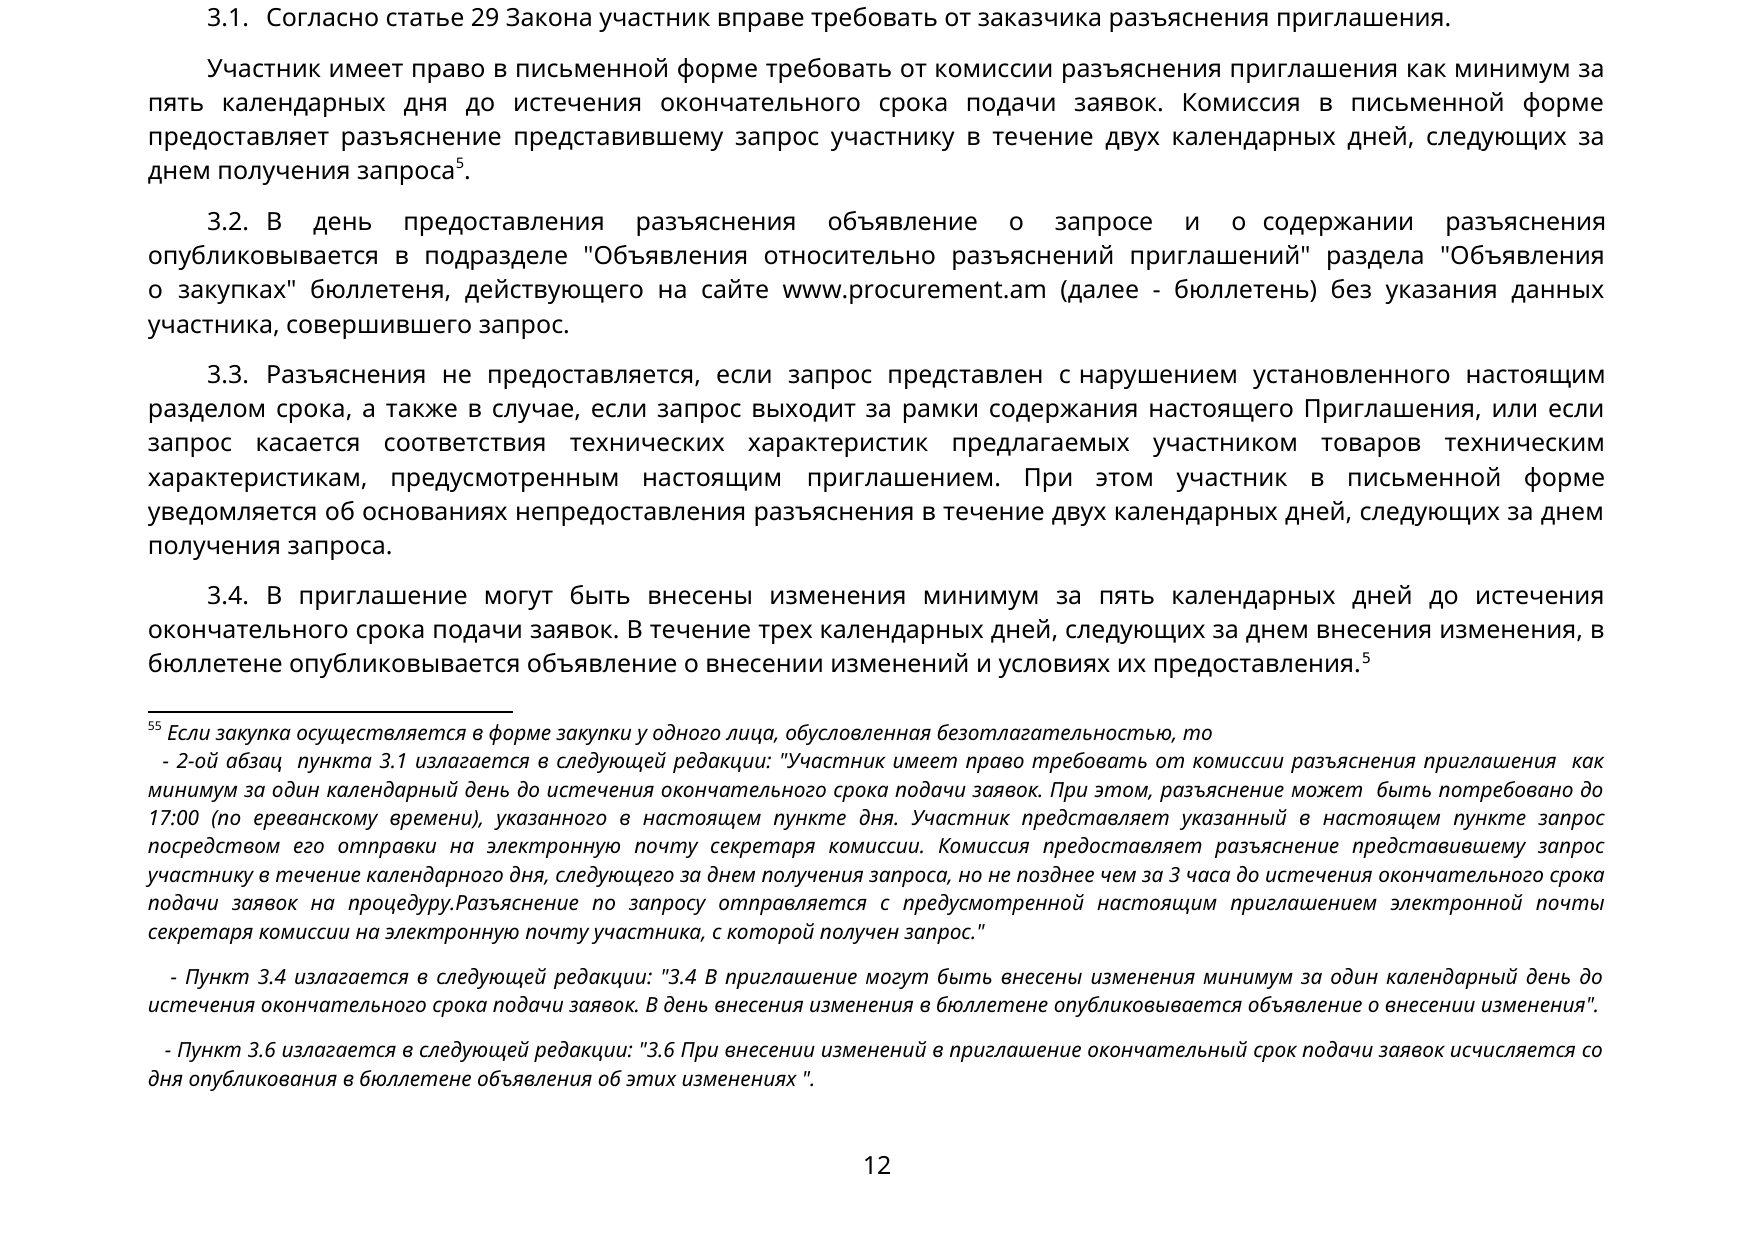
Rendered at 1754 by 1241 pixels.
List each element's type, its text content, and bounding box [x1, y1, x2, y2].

text Участник имеет право в письменной форме требовать от комиссии разъяснения приглашения как минимум за пять календарных дня до истечения окончательного срока подачи заявок. Комиссия в письменной форме предоставляет разъяснение представившему запрос участнику в течение двух календарных дней, следующих за днем получения запроса5. [148, 51, 1606, 187]
text 3.4. В приглашение могут быть внесены изменения минимум за пять календарных дней до истечения окончательного срока подачи заявок. В течение трех календарных дней, следующих за днем внесения изменения, в бюллетене опубликовывается объявление о внесении изменений и условиях их предоставления.5 [148, 578, 1606, 680]
text 3.2. В день предоставления разъяснения объявление о запросе и о содержании разъяснения опубликовывается в подразделе "Объявления относительно разъяснений приглашений" раздела "Объявления о закупках" бюллетеня, действующего на сайте www.procurement.am (далее - бюллетень) без указания данных участника, совершившего запрос. [148, 204, 1606, 340]
text 3.3. Разъяснения не предоставляется, если запрос представлен с нарушением установленного настоящим разделом срока, а также в случае, если запрос выходит за рамки содержания настоящего Приглашения, или если запрос касается соответствия технических характеристик предлагаемых участником товаров техническим характеристикам, предусмотренным настоящим приглашением. При этом участник в письменной форме уведомляется об основаниях непредоставления разъяснения в течение двух календарных дней, следующих за днем получения запроса. [148, 357, 1606, 561]
text 3.1. Согласно статье 29 Закона участник вправе требовать от заказчика разъяснения приглашения. [148, 0, 1606, 34]
